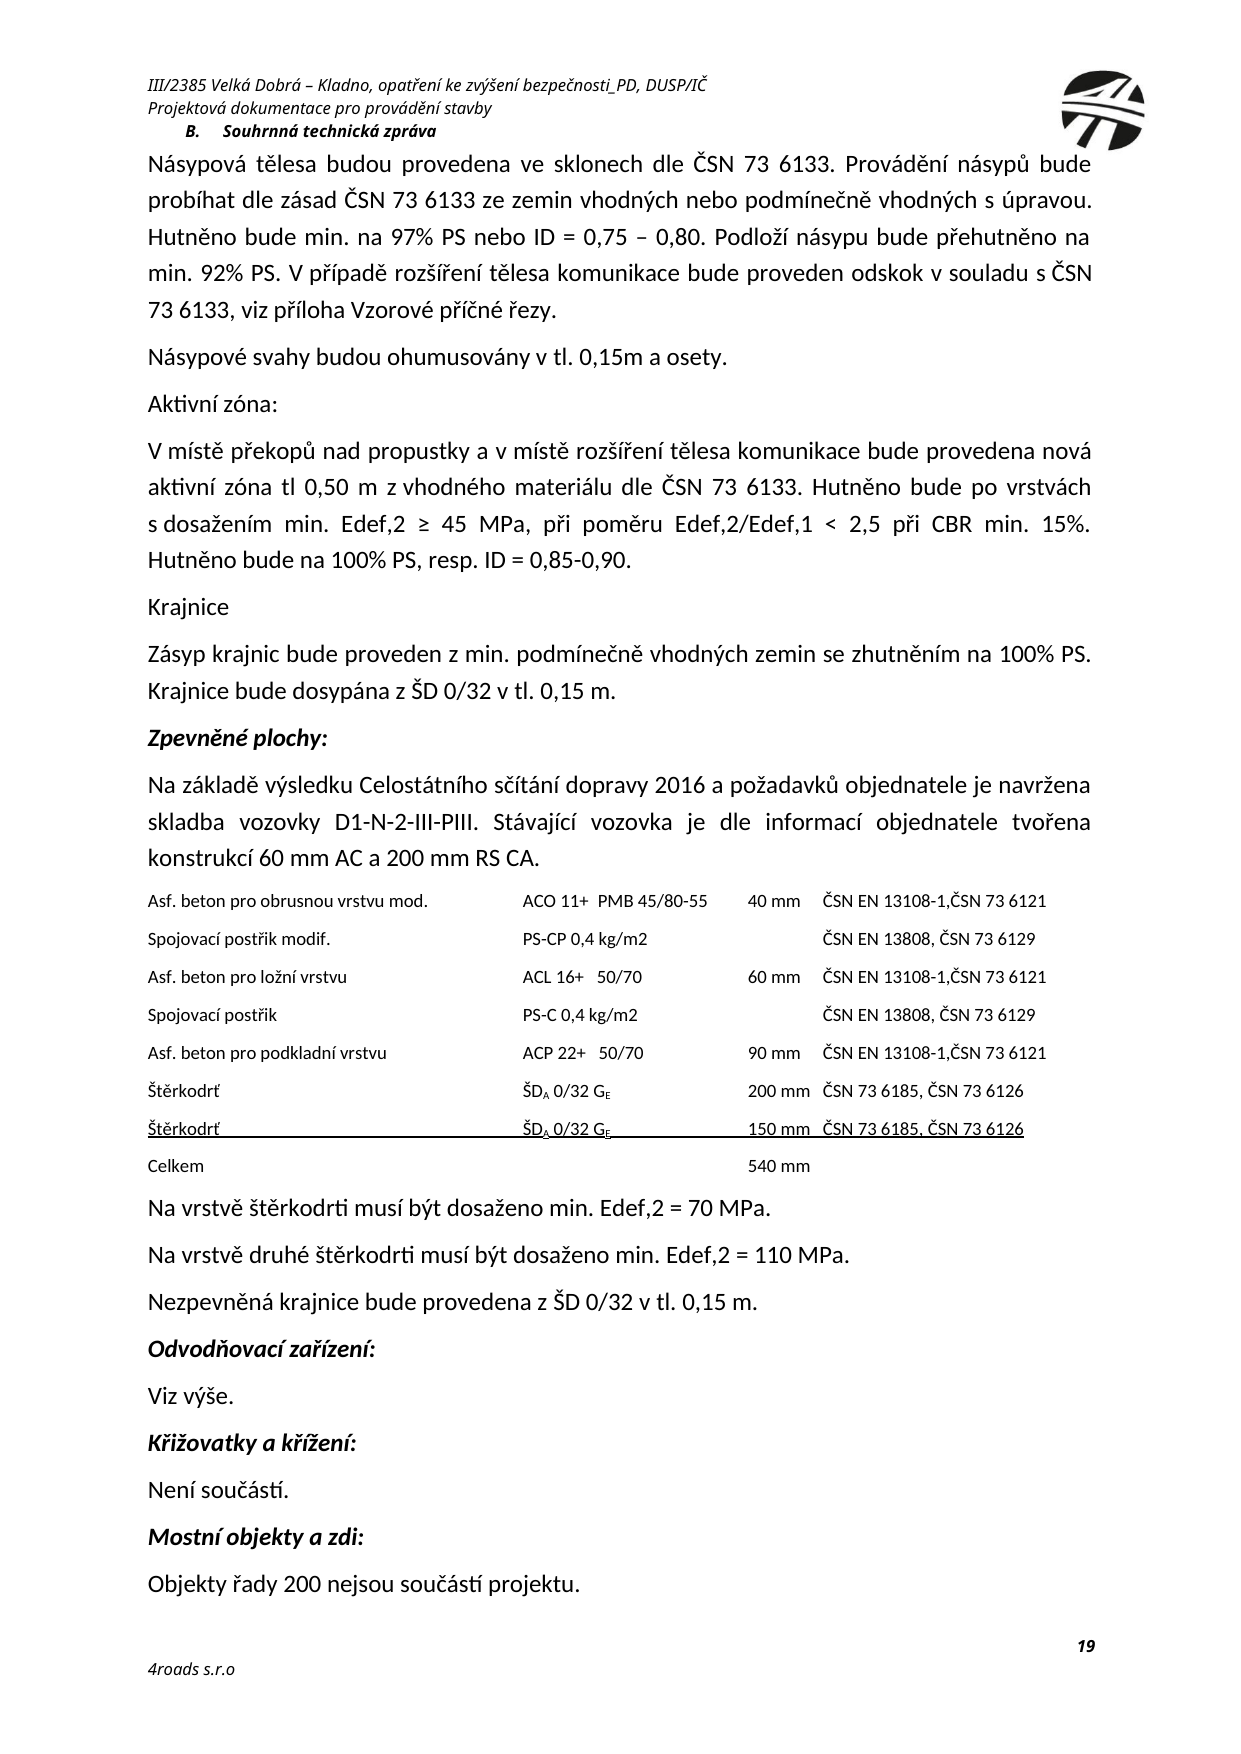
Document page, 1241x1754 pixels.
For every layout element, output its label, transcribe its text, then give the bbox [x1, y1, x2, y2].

text Není součástí. [148, 1474, 1092, 1505]
text Krajnice [148, 592, 1092, 622]
text Zpevněné plochy: [148, 722, 1092, 753]
picture [1053, 63, 1153, 159]
text Na základě výsledku Celostátního sčítání dopravy 2016 a požadavků objednatele je navržena skladba vozovky D1-N-2-III-PIII. Stávající vozovka je dle informací objednatele tvořena konstrukcí 60 mm AC a 200 mm RS CA. [148, 769, 1092, 873]
text Zásyp krajnic bude proveden z min. podmínečně vhodných zemin se zhutněním na 100% PS. Krajnice bude dosypána z ŠD 0/32 v tl. 0,15 m. [148, 638, 1092, 706]
text Asf. beton pro podkladní vrstvu ACP 22+ 50/70 90 mm ČSN EN 13108-1,ČSN 73 6121 [148, 1041, 1092, 1064]
text Násypové svahy budou ohumusovány v tl. 0,15m a osety. [148, 341, 1092, 371]
text Křižovatky a křížení: [148, 1427, 1092, 1458]
text Viz výše. [148, 1380, 1092, 1411]
text Štěrkodrť ŠDA 0/32 GE 150 mm ČSN 73 6185, ČSN 73 6126 [148, 1117, 1092, 1139]
text Na vrstvě druhé štěrkodrti musí být dosaženo min. Edef,2 = 110 MPa. [148, 1239, 1092, 1270]
text Štěrkodrť ŠDA 0/32 GE 200 mm ČSN 73 6185, ČSN 73 6126 [148, 1079, 1092, 1102]
text Objekty řady 200 nejsou součástí projektu. [148, 1568, 1092, 1599]
text Mostní objekty a zdi: [148, 1521, 1092, 1552]
text Násypová tělesa budou provedena ve sklonech dle ČSN 73 6133. Provádění násypů bude probíhat dle zásad ČSN 73 6133 ze zemin vhodných nebo podmínečně vhodných s úpravou. Hutněno bude min. na 97% PS nebo ID = 0,75 – 0,80. Podloží násypu bude přehutněno na min. 92% PS. V případě rozšíření tělesa komunikace bude proveden odskok v souladu s ČSN 73 6133, viz příloha Vzorové příčné řezy. [148, 148, 1092, 324]
text Celkem 540 mm [148, 1154, 1092, 1177]
text Spojovací postřik PS-C 0,4 kg/m2 ČSN EN 13808, ČSN 73 6129 [148, 1003, 1092, 1026]
text Asf. beton pro obrusnou vrstvu mod. ACO 11+ PMB 45/80-55 40 mm ČSN EN 13108-1,ČSN 73 6121 [148, 889, 1092, 912]
text Odvodňovací zařízení: [148, 1333, 1092, 1364]
text Aktivní zóna: [148, 388, 1092, 418]
text Spojovací postřik modif. PS-CP 0,4 kg/m2 ČSN EN 13808, ČSN 73 6129 [148, 927, 1092, 950]
text Nezpevněná krajnice bude provedena z ŠD 0/32 v tl. 0,15 m. [148, 1286, 1092, 1317]
text Asf. beton pro ložní vrstvu ACL 16+ 50/70 60 mm ČSN EN 13108-1,ČSN 73 6121 [148, 965, 1092, 988]
text Na vrstvě štěrkodrti musí být dosaženo min. Edef,2 = 70 MPa. [148, 1192, 1092, 1223]
text V místě překopů nad propustky a v místě rozšíření tělesa komunikace bude provedena nová aktivní zóna tl 0,50 m z vhodného materiálu dle ČSN 73 6133. Hutněno bude po vrstvách s dosažením min. Edef,2 ≥ 45 MPa, při poměru Edef,2/Edef,1 < 2,5 při CBR min. 15%. Hutněno bude na 100% PS, resp. ID = 0,85-0,90. [148, 435, 1092, 575]
